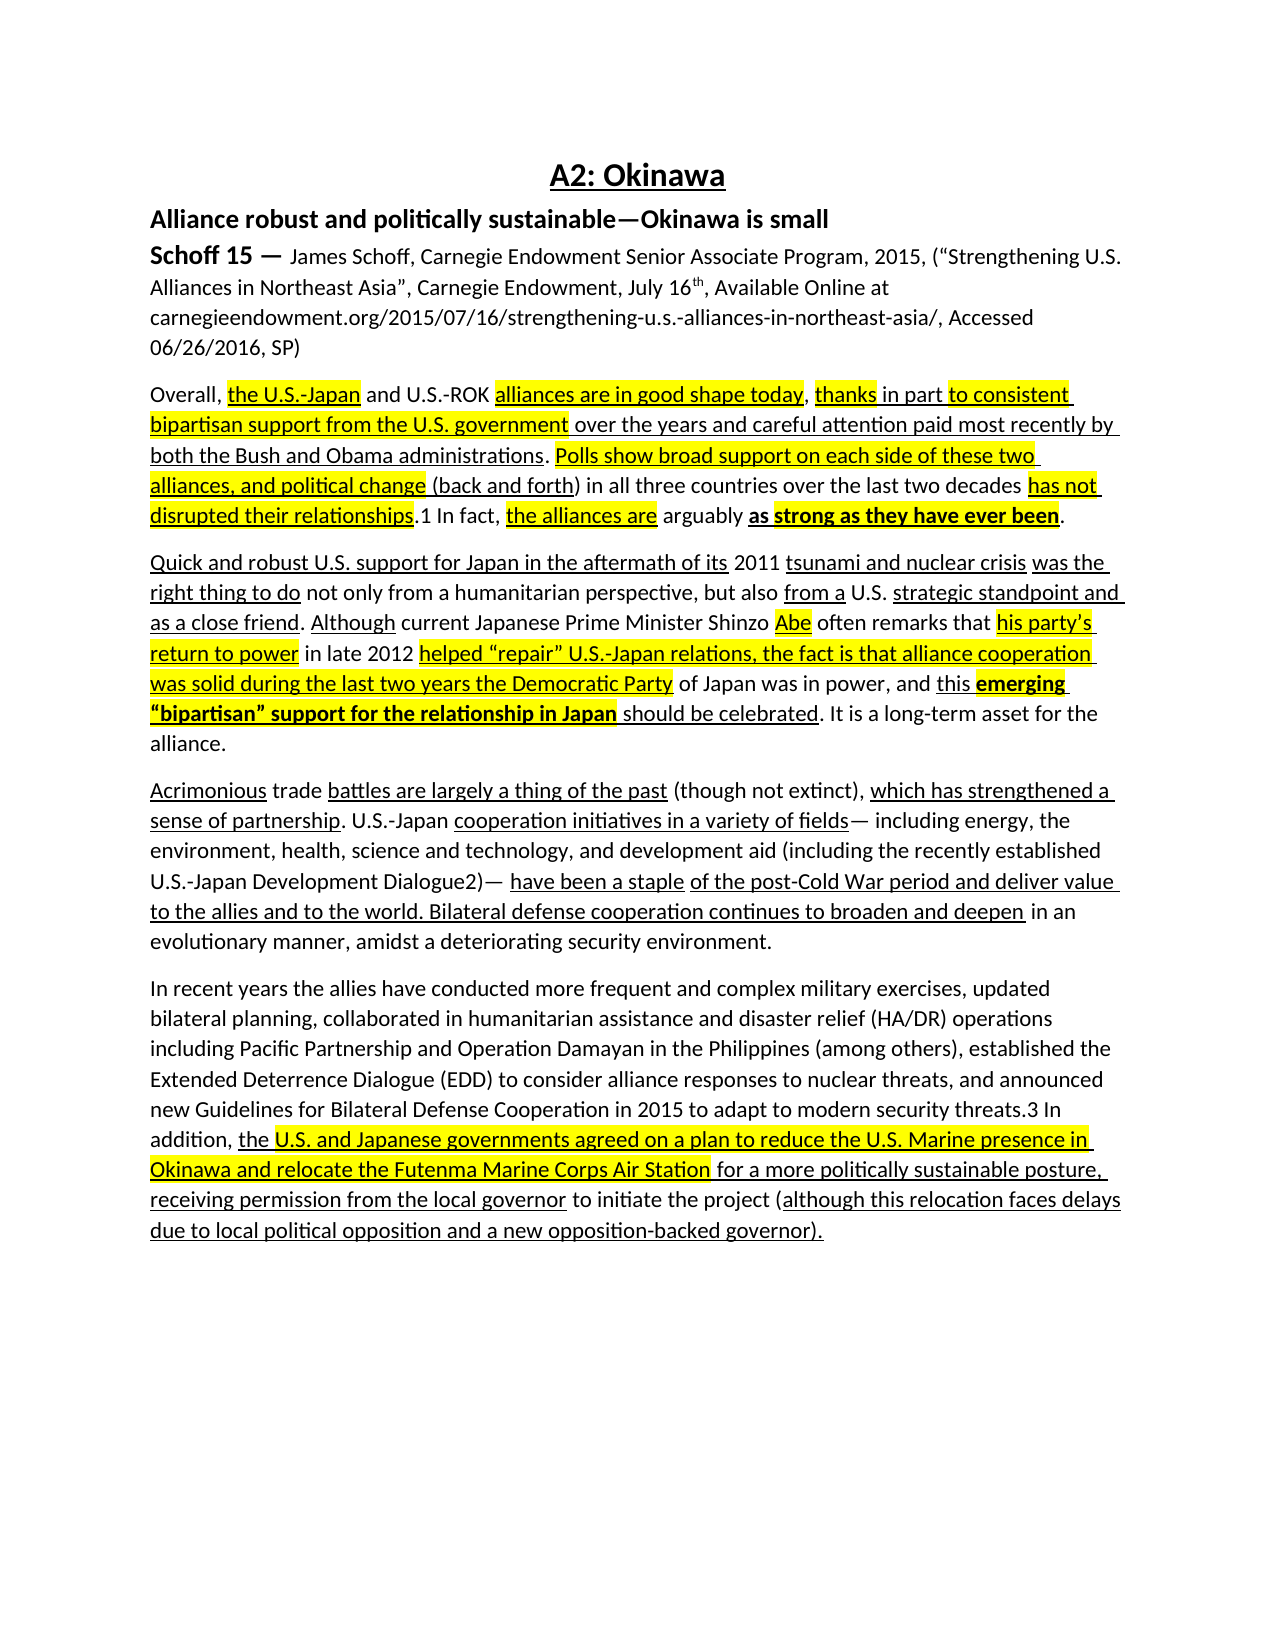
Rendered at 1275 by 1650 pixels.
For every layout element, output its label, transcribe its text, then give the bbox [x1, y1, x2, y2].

subtitle Alliance robust and politically sustainable—Okinawa is small [150, 202, 1125, 235]
text Quick and robust U.S. support for Japan in the aftermath of its 2011 tsunami and nuclear crisis was the right thing to do not only from a humanitarian perspective, but also from a U.S. strategic standpoint and as a close friend. Although current Japanese Prime Minister Shinzo Abe often remarks that his party’s return to power in late 2012 helped “repair” U.S.-Japan relations, the fact is that alliance cooperation was solid during the last two years the Democratic Party of Japan was in power, and this emerging “bipartisan” support for the relationship in Japan should be celebrated. It is a long-term asset for the alliance. [150, 548, 1125, 757]
text Acrimonious trade battles are largely a thing of the past (though not extinct), which has strengthened a sense of partnership. U.S.-Japan cooperation initiatives in a variety of fields— including energy, the environment, health, science and technology, and development aid (including the recently established U.S.-Japan Development Dialogue2)— have been a staple of the post-Cold War period and deliver value to the allies and to the world. Bilateral defense cooperation continues to broaden and deepen in an evolutionary manner, amidst a deteriorating security environment. [150, 776, 1125, 955]
text Schoff 15 — James Schoff, Carnegie Endowment Senior Associate Program, 2015, (“Strengthening U.S. Alliances in Northeast Asia”, Carnegie Endowment, July 16th, Available Online at carnegieendowment.org/2015/07/16/strengthening-u.s.-alliances-in-northeast-asia/, Accessed 06/26/2016, SP) [150, 238, 1125, 362]
text In recent years the allies have conducted more frequent and complex military exercises, updated bilateral planning, collaborated in humanitarian assistance and disaster relief (HA/DR) operations including Pacific Partnership and Operation Damayan in the Philippines (among others), established the Extended Deterrence Dialogue (EDD) to consider alliance responses to nuclear threats, and announced new Guidelines for Bilateral Defense Cooperation in 2015 to adapt to modern security threats.3 In addition, the U.S. and Japanese governments agreed on a plan to reduce the U.S. Marine presence in Okinawa and relocate the Futenma Marine Corps Air Station for a more politically sustainable posture, receiving permission from the local governor to initiate the project (although this relocation faces delays due to local political opposition and a new opposition-backed governor). [150, 974, 1125, 1244]
subtitle A2: Okinawa [150, 154, 1125, 195]
text Overall, the U.S.-Japan and U.S.-ROK alliances are in good shape today, thanks in part to consistent bipartisan support from the U.S. government over the years and careful attention paid most recently by both the Bush and Obama administrations. Polls show broad support on each side of these two alliances, and political change (back and forth) in all three countries over the last two decades has not disrupted their relationships.1 In fact, the alliances are arguably as strong as they have ever been. [150, 380, 1125, 529]
